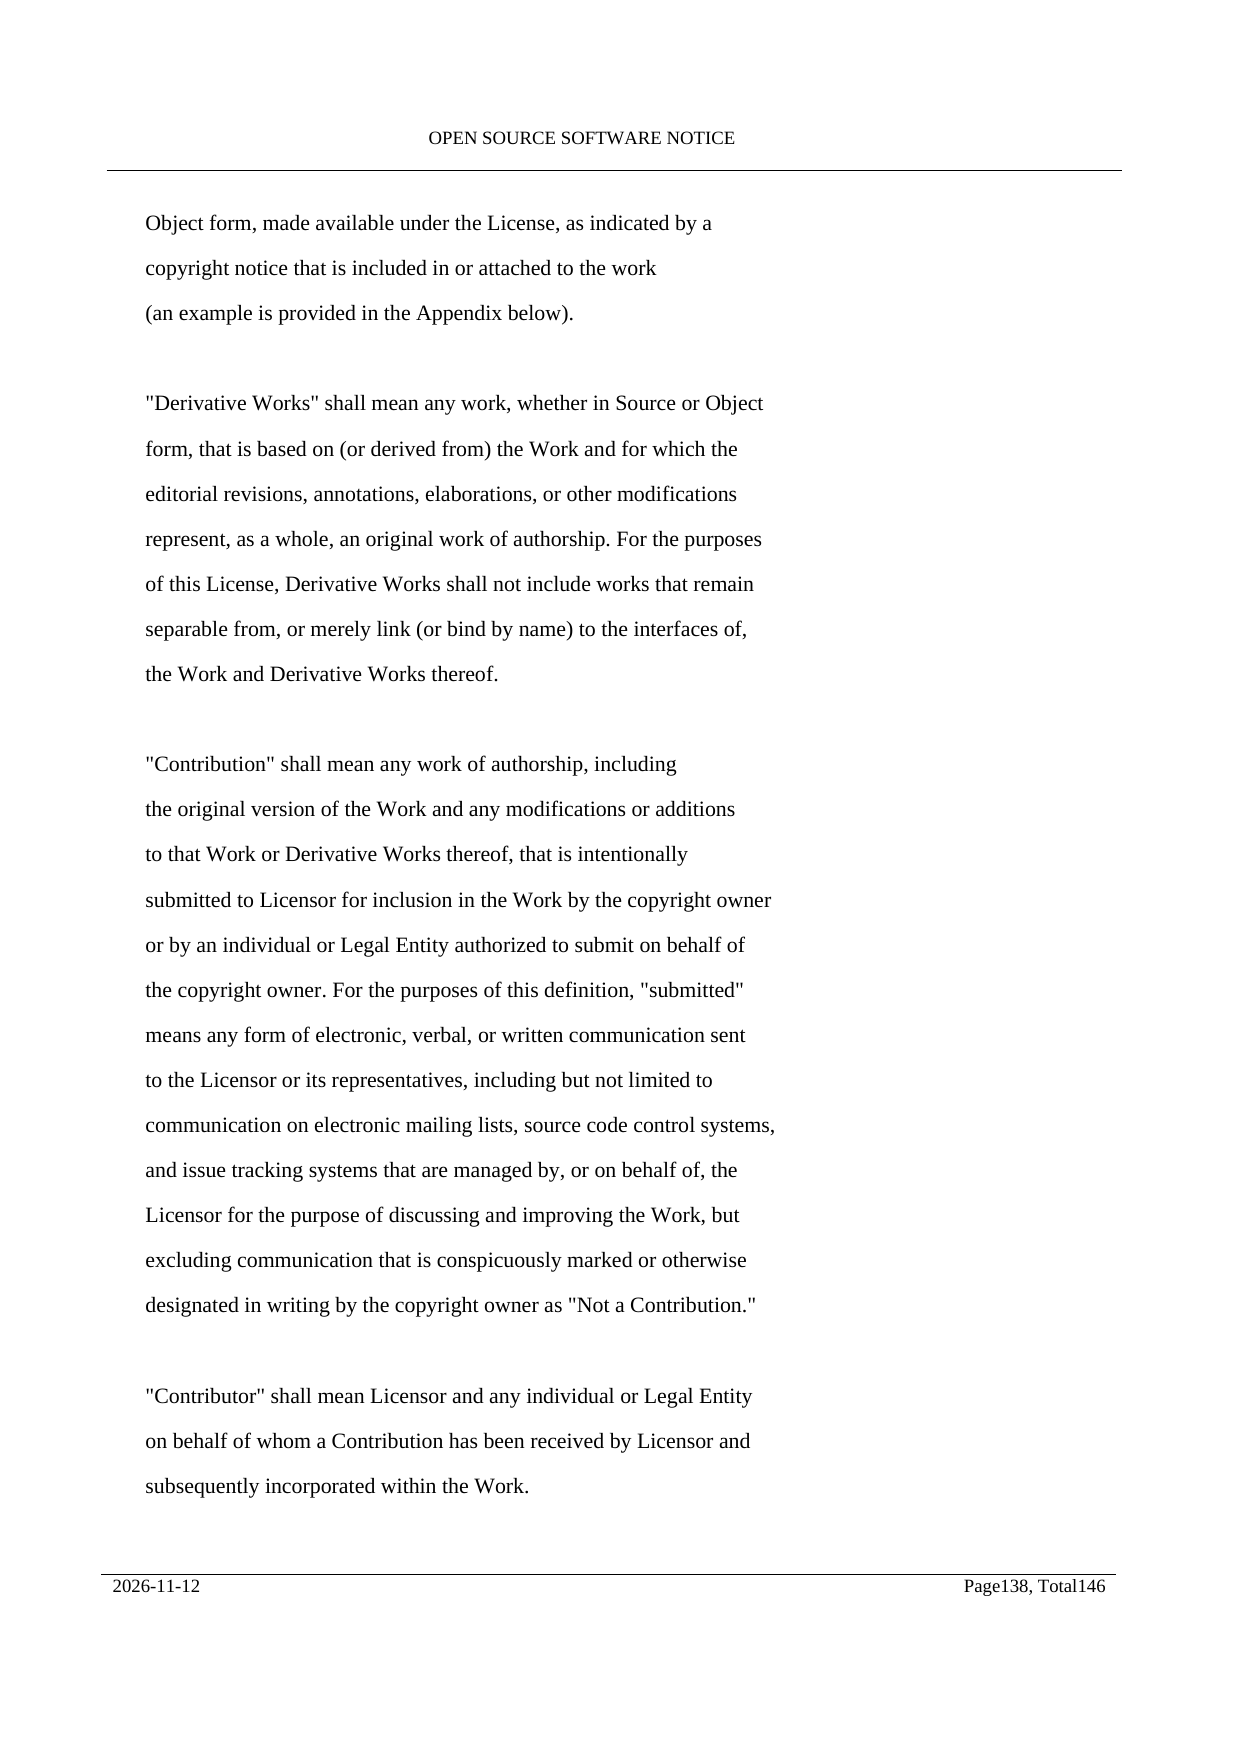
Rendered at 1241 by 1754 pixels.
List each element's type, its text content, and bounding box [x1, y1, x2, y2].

text "Contribution" shall mean any work of authorship, including [112, 748, 1128, 780]
text to the Licensor or its representatives, including but not limited to [112, 1063, 1128, 1096]
text to that Work or Derivative Works thereof, that is intentionally [112, 838, 1128, 870]
text (an example is provided in the Appendix below). [112, 297, 1128, 329]
text editorial revisions, annotations, elaborations, or other modifications [112, 477, 1128, 509]
text the original version of the Work and any modifications or additions [112, 793, 1128, 825]
text means any form of electronic, verbal, or written communication sent [112, 1018, 1128, 1051]
text "Derivative Works" shall mean any work, whether in Source or Object [112, 387, 1128, 419]
text the copyright owner. For the purposes of this definition, "submitted" [112, 973, 1128, 1006]
text Object form, made available under the License, as indicated by a [112, 206, 1128, 239]
text form, that is based on (or derived from) the Work and for which the [112, 432, 1128, 464]
text designated in writing by the copyright owner as "Not a Contribution." [112, 1289, 1128, 1321]
text "Contributor" shall mean Licensor and any individual or Legal Entity [112, 1379, 1128, 1412]
text subsequently incorporated within the Work. [112, 1469, 1128, 1502]
text on behalf of whom a Contribution has been received by Licensor and [112, 1424, 1128, 1457]
text Licensor for the purpose of discussing and improving the Work, but [112, 1199, 1128, 1231]
text or by an individual or Legal Entity authorized to submit on behalf of [112, 928, 1128, 961]
text and issue tracking systems that are managed by, or on behalf of, the [112, 1153, 1128, 1186]
text copyright notice that is included in or attached to the work [112, 251, 1128, 284]
text excluding communication that is conspicuously marked or otherwise [112, 1244, 1128, 1276]
text of this License, Derivative Works shall not include works that remain [112, 567, 1128, 600]
text submitted to Licensor for inclusion in the Work by the copyright owner [112, 883, 1128, 915]
text communication on electronic mailing lists, source code control systems, [112, 1108, 1128, 1141]
text the Work and Derivative Works thereof. [112, 657, 1128, 690]
text represent, as a whole, an original work of authorship. For the purposes [112, 522, 1128, 554]
text separable from, or merely link (or bind by name) to the interfaces of, [112, 612, 1128, 645]
